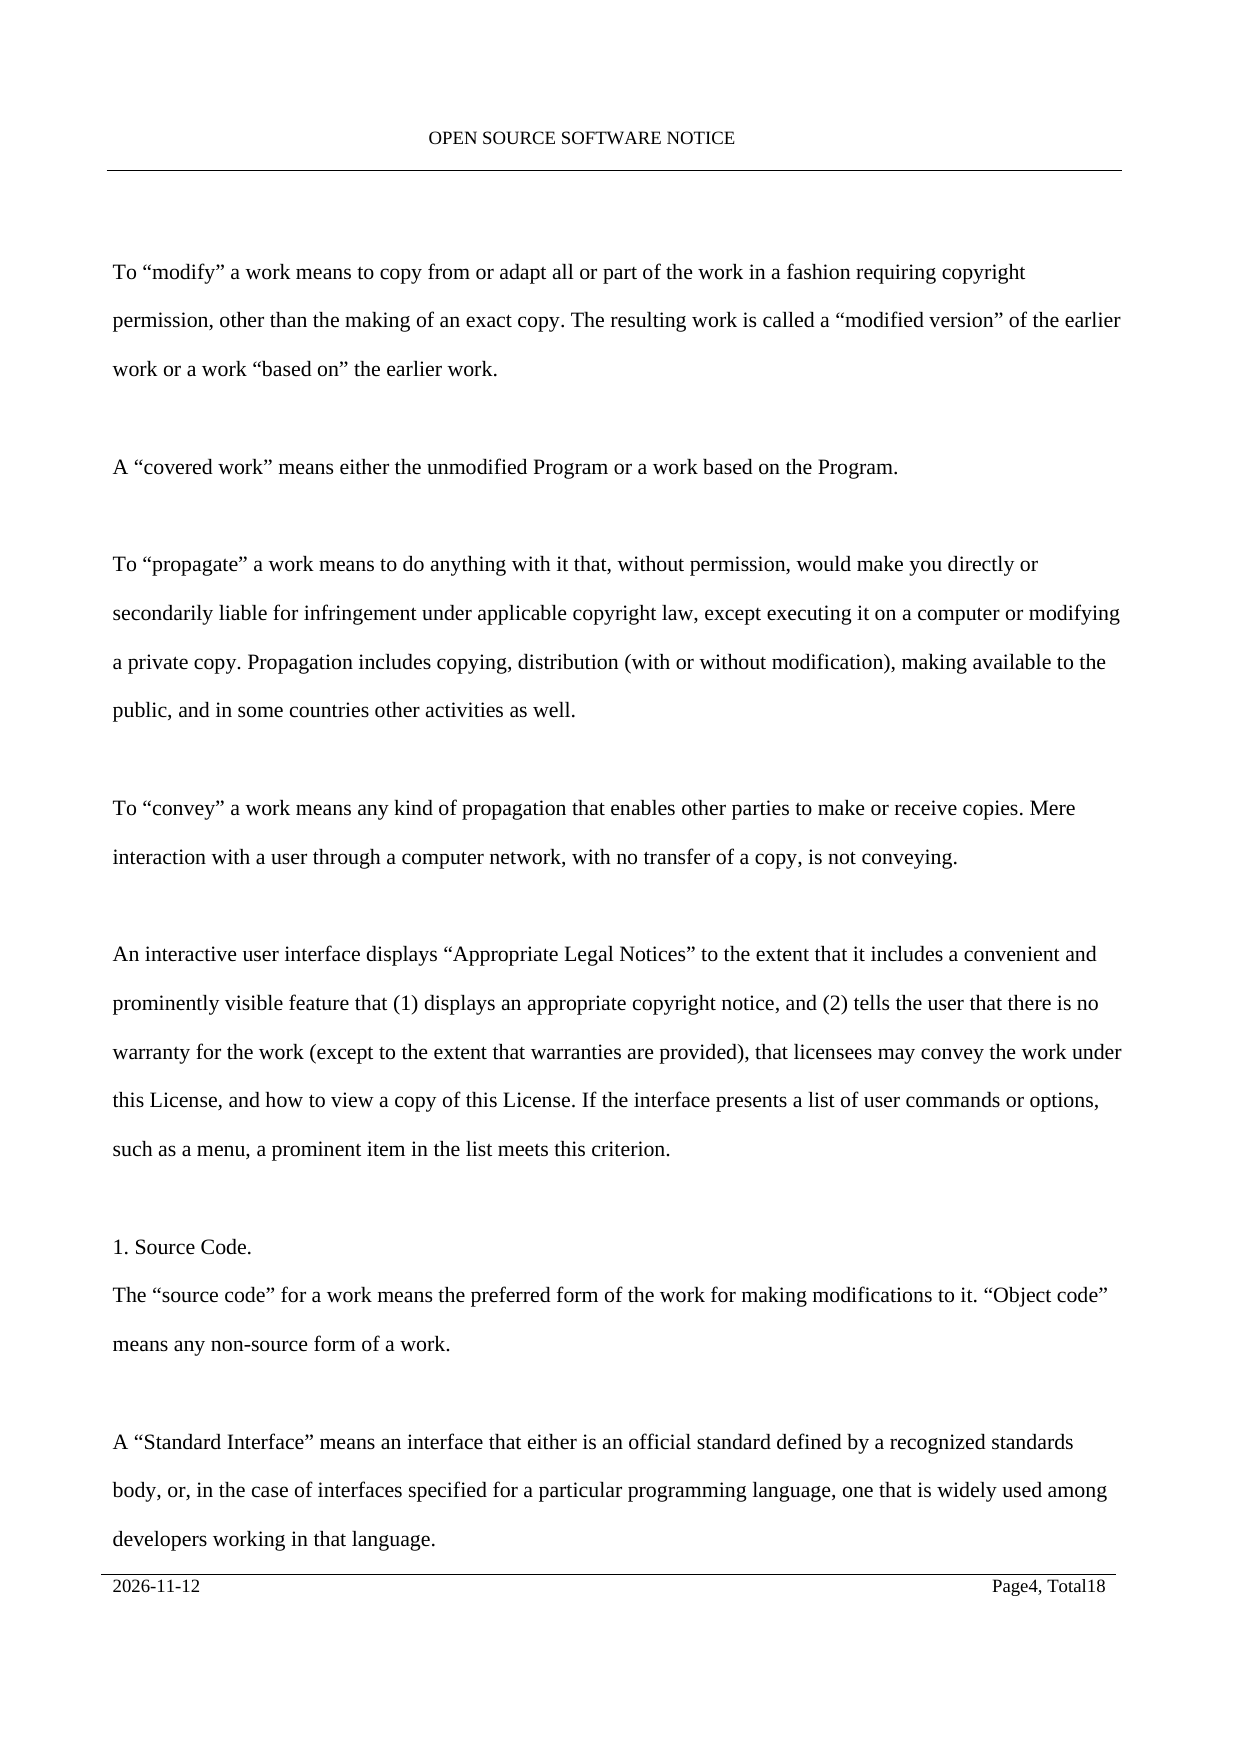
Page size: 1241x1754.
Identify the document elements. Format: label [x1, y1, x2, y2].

text [112, 206, 1128, 1555]
